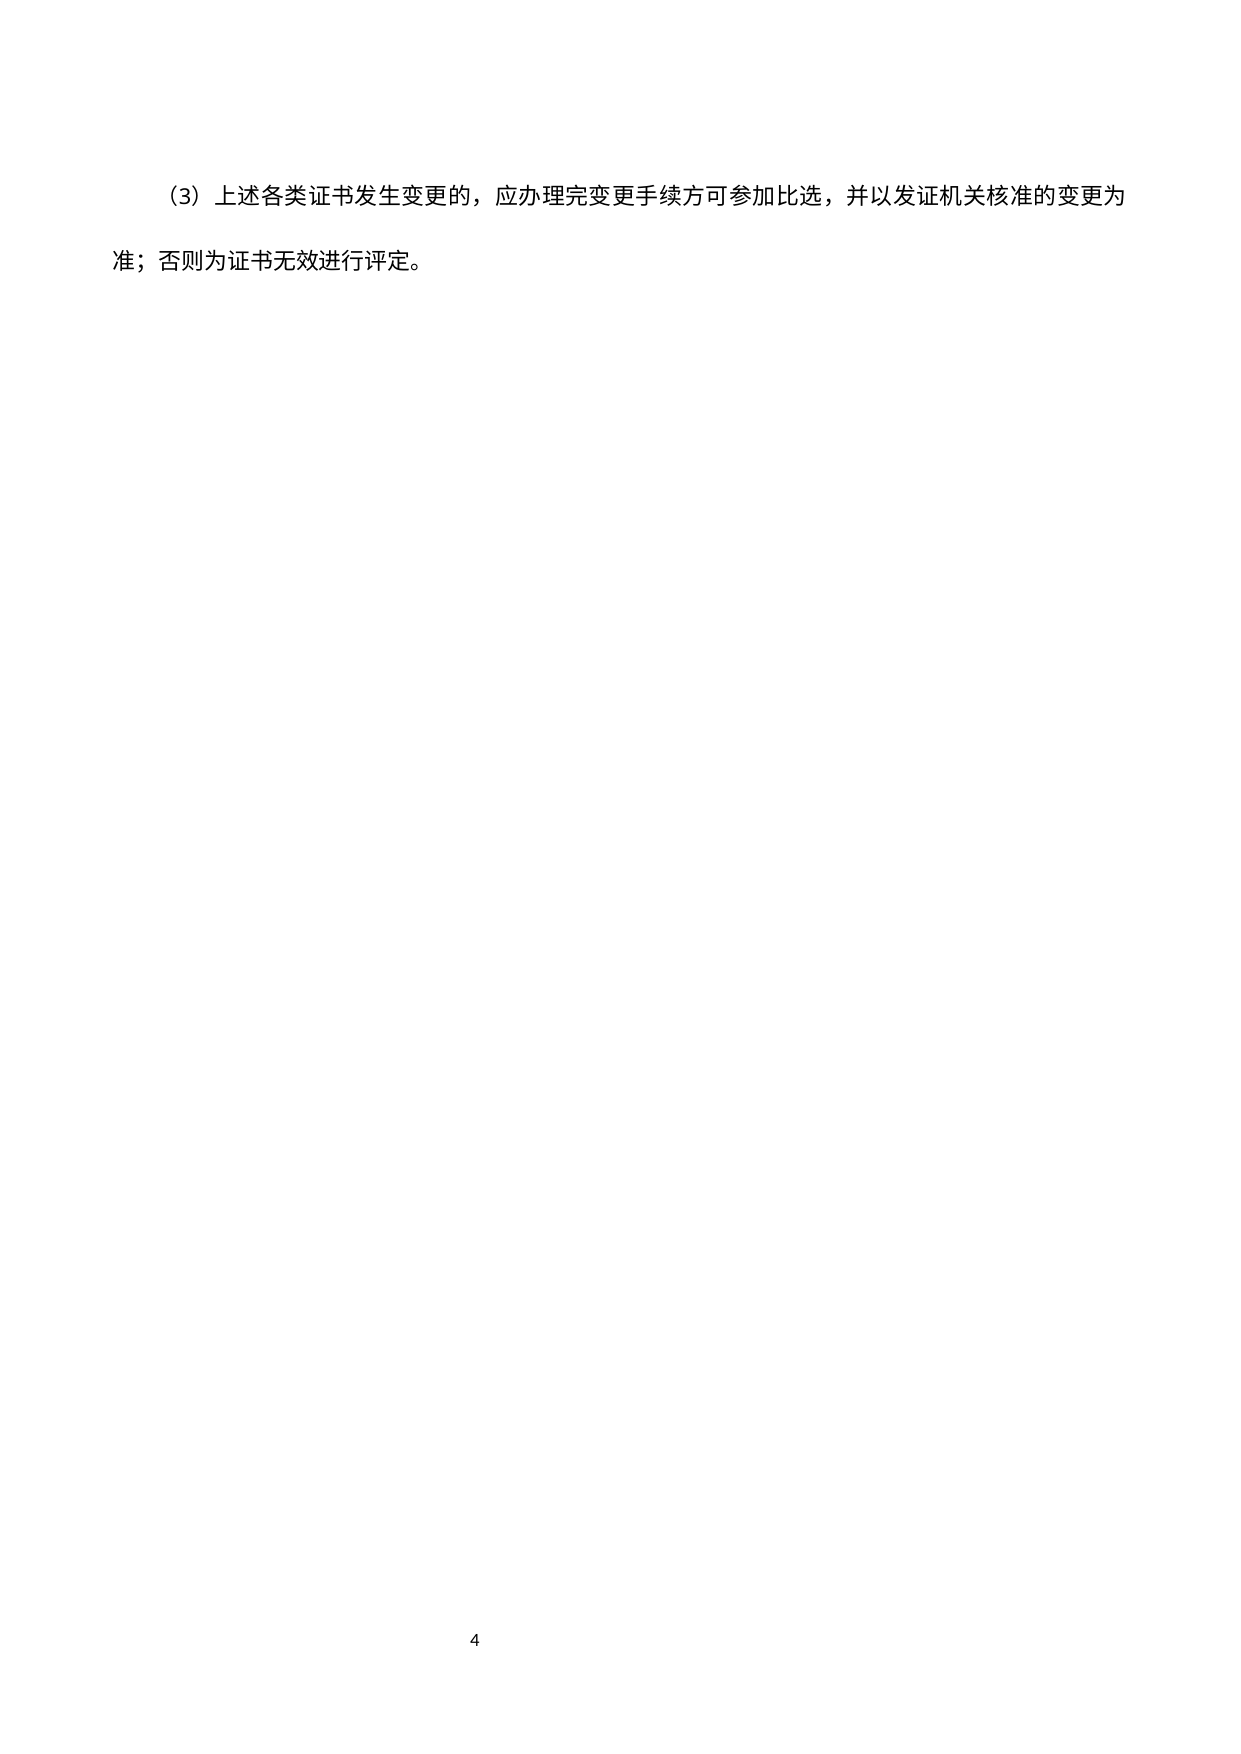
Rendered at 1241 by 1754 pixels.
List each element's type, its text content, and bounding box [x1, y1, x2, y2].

text （3）上述各类证书发生变更的，应办理完变更手续方可参加比选，并以发证机关核准的变更为准；否则为证书无效进行评定。 [112, 162, 1128, 292]
